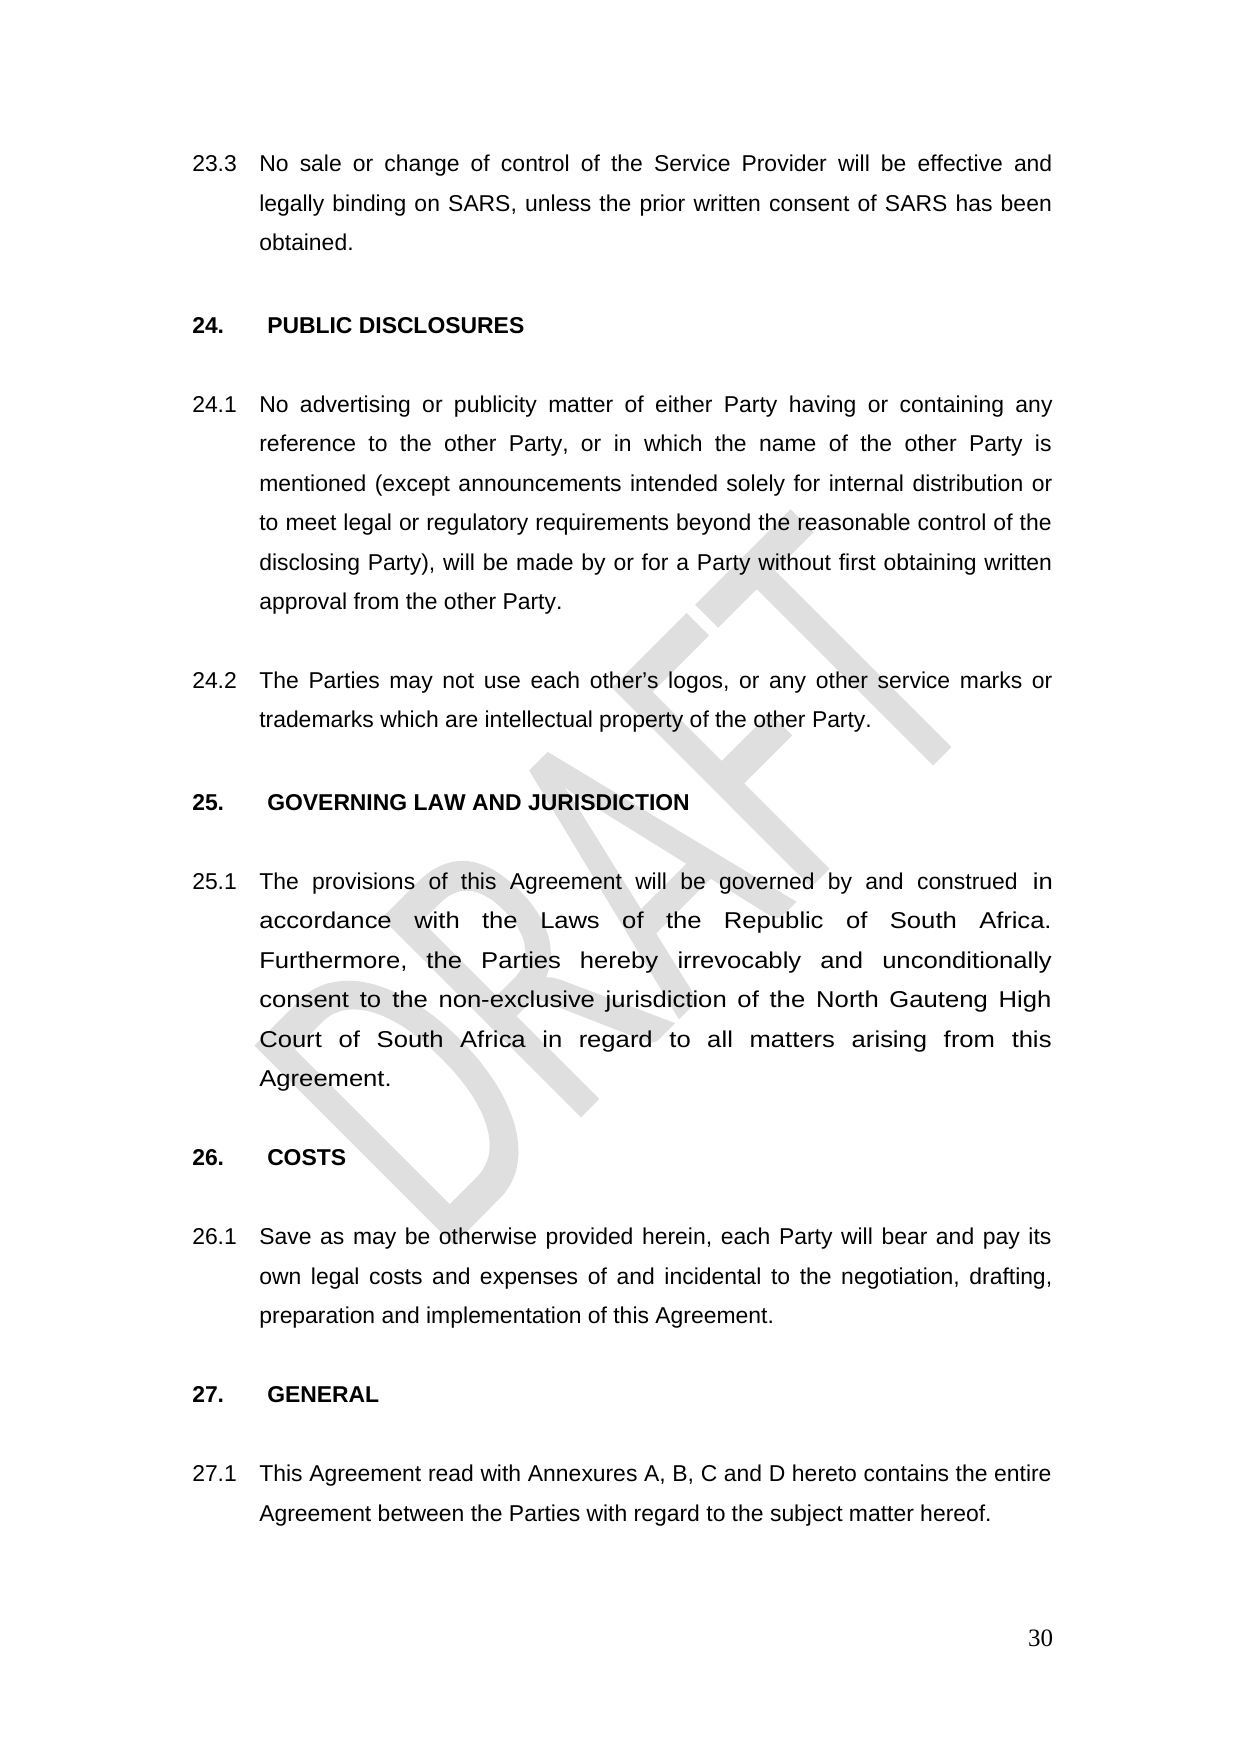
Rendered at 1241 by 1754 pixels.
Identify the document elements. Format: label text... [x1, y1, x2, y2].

list Save as may be otherwise provided herein, each Party will bear and pay its own legal costs and expenses of and incidental to the negotiation, drafting, preparation and implementation of this Agreement. [192, 1223, 1053, 1328]
list The provisions of this Agreement will be governed by and construed in accordance with the Laws of the Republic of South Africa. Furthermore, the Parties hereby irrevocably and unconditionally consent to the non-exclusive jurisdiction of the North Gauteng High Court of South Africa in regard to all matters arising from this Agreement. [192, 868, 1053, 1092]
list GOVERNING LAW AND JURISDICTION [192, 789, 1053, 815]
list PUBLIC DISCLOSURES [192, 312, 1053, 338]
list COSTS [192, 1144, 1053, 1171]
list No advertising or publicity matter of either Party having or containing any reference to the other Party, or in which the name of the other Party is mentioned (except announcements intended solely for internal distribution or to meet legal or regulatory requirements beyond the reasonable control of the disclosing Party), will be made by or for a Party without first obtaining written approval from the other Party. [192, 391, 1053, 614]
list This Agreement read with Annexures A, B, C and D hereto contains the entire Agreement between the Parties with regard to the subject matter hereof. [192, 1460, 1053, 1526]
list GENERAL [192, 1381, 1053, 1407]
list No sale or change of control of the Service Provider will be effective and legally binding on SARS, unless the prior written consent of SARS has been obtained. [192, 150, 1053, 255]
list The Parties may not use each other’s logos, or any other service marks or trademarks which are intellectual property of the other Party. [192, 667, 1053, 733]
